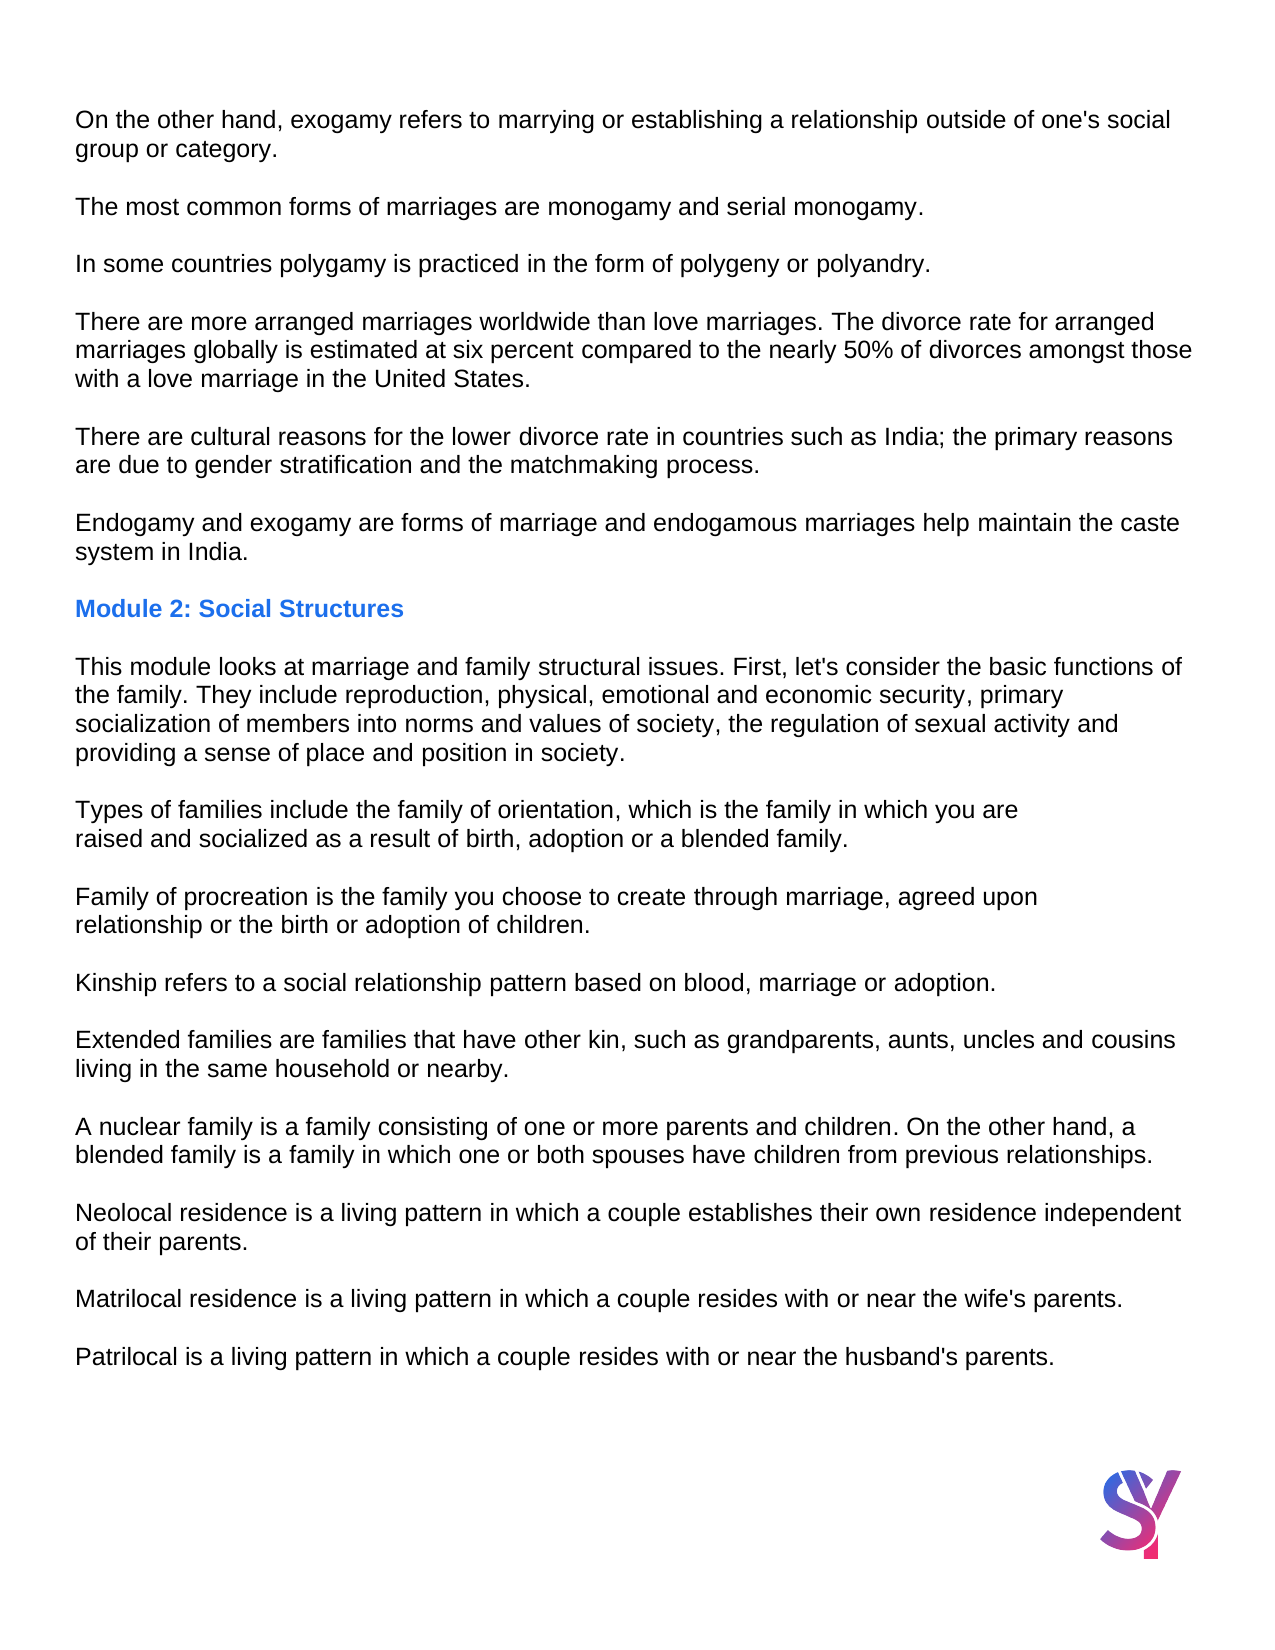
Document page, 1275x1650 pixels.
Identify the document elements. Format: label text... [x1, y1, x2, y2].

text The most common forms of marriages are monogamy and serial monogamy. [75, 192, 1200, 221]
text raised and socialized as a result of birth, adoption or a blended family. [75, 824, 1200, 853]
text Module 2: Social Structures [75, 594, 1200, 623]
text Kinship refers to a social relationship pattern based on blood, marriage or adoption. [75, 968, 1200, 997]
text Patrilocal is a living pattern in which a couple resides with or near the husband's parents. [75, 1342, 1200, 1371]
text Family of procreation is the family you choose to create through marriage, agreed upon [75, 882, 1200, 911]
text Types of families include the family of orientation, which is the family in which you are [75, 796, 1200, 824]
text Matrilocal residence is a living pattern in which a couple resides with or near the wife's parents. [75, 1284, 1200, 1313]
text This module looks at marriage and family structural issues. First, let's consider the basic functions of the family. They include reproduction, physical, emotional and economic security, primary socialization of members into norms and values of society, the regulation of sexual activity and providing a sense of place and position in society. [75, 652, 1200, 767]
text There are cultural reasons for the lower divorce rate in countries such as India; the primary reasons are due to gender stratification and the matchmaking process. [75, 422, 1200, 479]
text Extended families are families that have other kin, such as grandparents, aunts, uncles and cousins living in the same household or nearby. [75, 1026, 1200, 1083]
text In some countries polygamy is practiced in the form of polygeny or polyandry. [75, 249, 1200, 278]
text Neolocal residence is a living pattern in which a couple establishes their own residence independent of their parents. [75, 1198, 1200, 1256]
text Endogamy and exogamy are forms of marriage and endogamous marriages help maintain the caste system in India. [75, 508, 1200, 566]
text A nuclear family is a family consisting of one or more parents and children. On the other hand, a blended family is a family in which one or both spouses have children from previous relationships. [75, 1112, 1200, 1169]
picture [1080, 1455, 1200, 1575]
text There are more arranged marriages worldwide than love marriages. The divorce rate for arranged marriages globally is estimated at six percent compared to the nearly 50% of divorces amongst those with a love marriage in the United States. [75, 307, 1200, 393]
text relationship or the birth or adoption of children. [75, 911, 1200, 939]
text On the other hand, exogamy refers to marrying or establishing a relationship outside of one's social group or category. [75, 106, 1200, 163]
